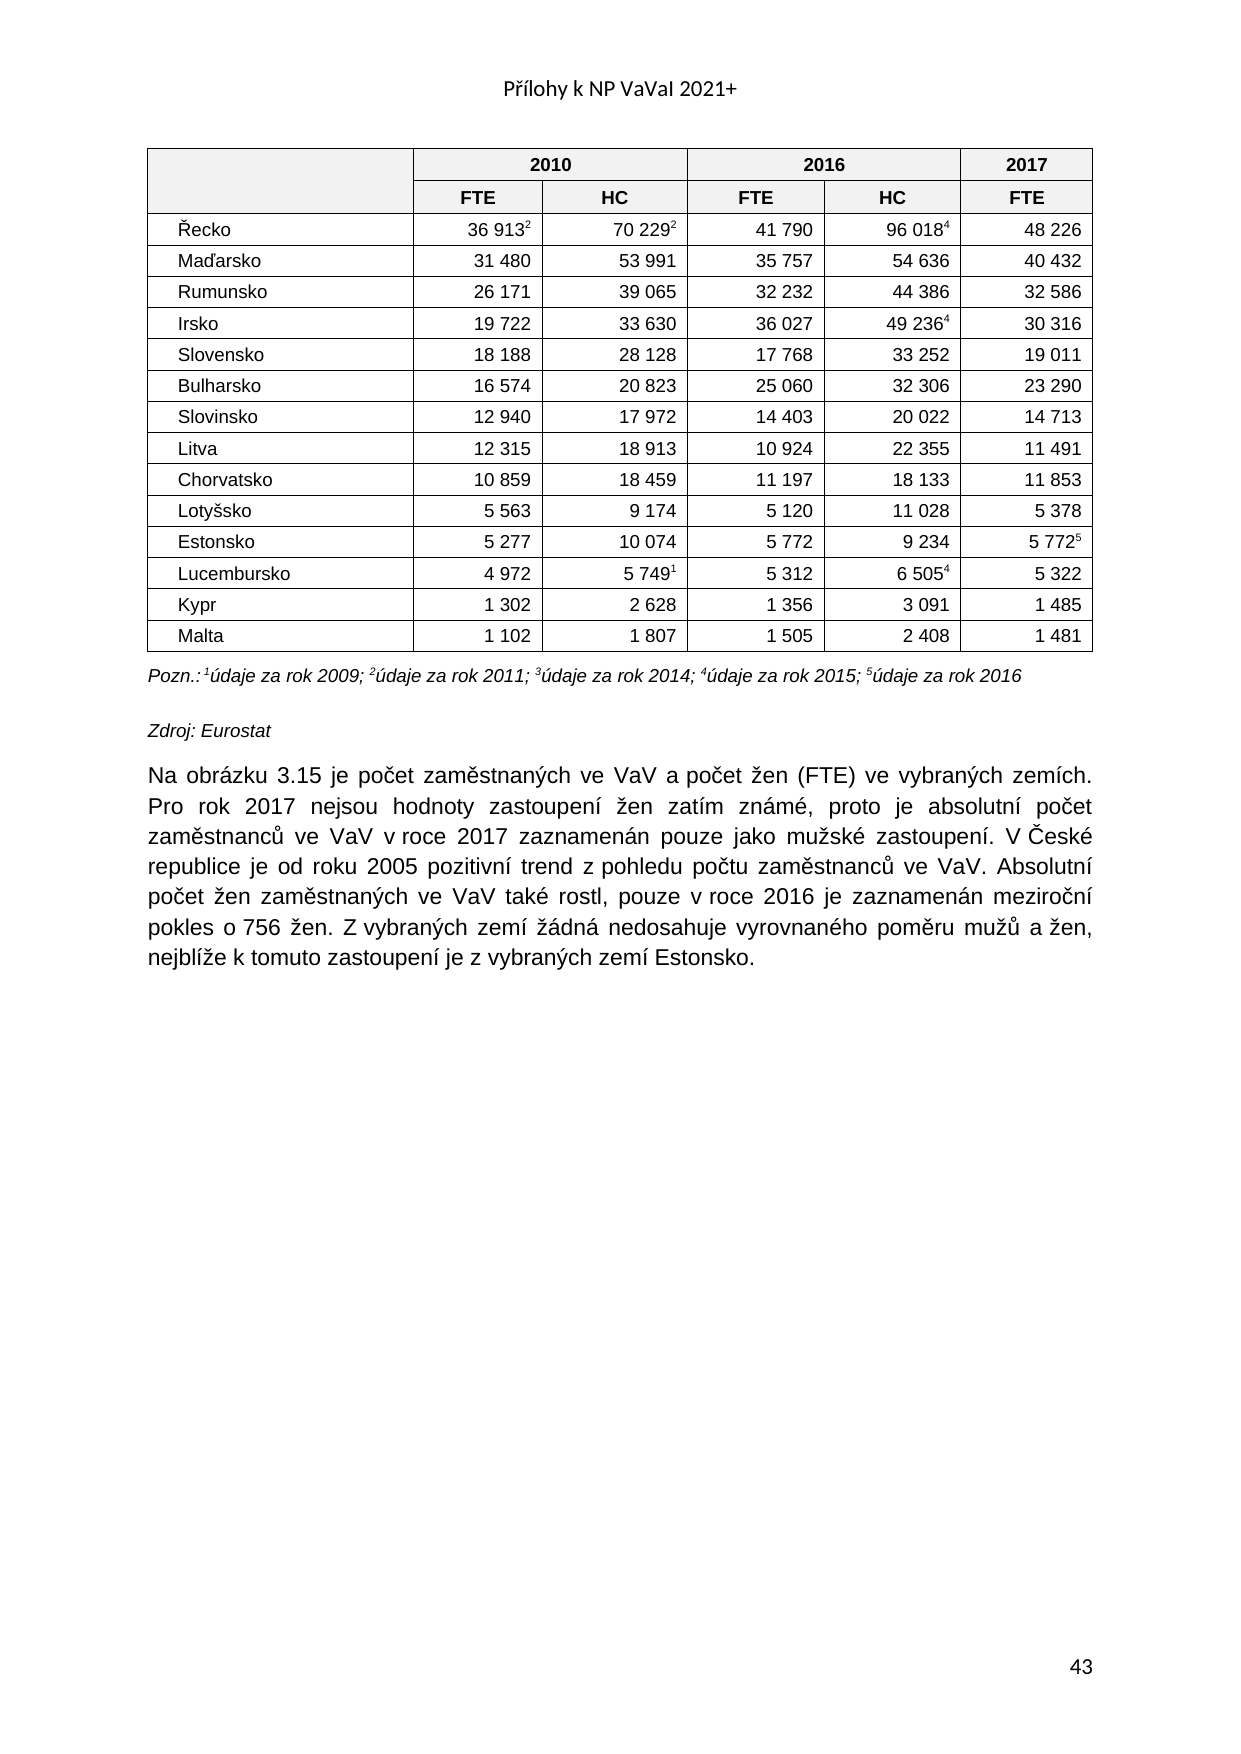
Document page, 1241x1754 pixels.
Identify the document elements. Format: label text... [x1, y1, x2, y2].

table_cell 30 316 [961, 308, 1092, 338]
table_cell 17 972 [543, 402, 687, 432]
table_cell 53 991 [543, 246, 687, 276]
table_cell 5 7491 [543, 558, 687, 588]
table_cell Chorvatsko [148, 464, 413, 494]
table_cell Bulharsko [148, 371, 413, 401]
table_cell 40 432 [961, 246, 1092, 276]
table_cell 11 197 [688, 464, 824, 494]
table_cell 33 252 [825, 339, 960, 369]
table_cell 16 574 [414, 371, 542, 401]
table_cell 5 7725 [961, 527, 1092, 557]
text Zdroj: Eurostat [148, 707, 1093, 742]
table_cell 3 091 [825, 589, 960, 619]
table_cell 18 913 [543, 433, 687, 463]
table_cell 32 232 [688, 277, 824, 307]
table_cell Řecko [148, 214, 413, 244]
table_cell 1 102 [414, 621, 542, 651]
table_header [148, 149, 413, 213]
table_header 2017 [961, 149, 1092, 180]
table_cell 41 790 [688, 214, 824, 244]
table_cell 12 940 [414, 402, 542, 432]
table_cell Kypr [148, 589, 413, 619]
table_cell 6 5054 [825, 558, 960, 588]
table_cell Irsko [148, 308, 413, 338]
table_cell 44 386 [825, 277, 960, 307]
table_cell Rumunsko [148, 277, 413, 307]
table_cell HC [543, 181, 687, 213]
table_cell 31 480 [414, 246, 542, 276]
table_cell 54 636 [825, 246, 960, 276]
table_cell 17 768 [688, 339, 824, 369]
table_cell Slovensko [148, 339, 413, 369]
table_cell 1 356 [688, 589, 824, 619]
table_cell 10 924 [688, 433, 824, 463]
table_cell FTE [414, 181, 542, 213]
table_cell 5 322 [961, 558, 1092, 588]
table_cell 18 459 [543, 464, 687, 494]
table_cell 5 563 [414, 496, 542, 526]
table_cell 5 120 [688, 496, 824, 526]
table_cell 18 188 [414, 339, 542, 369]
table_cell 32 306 [825, 371, 960, 401]
table_cell 5 277 [414, 527, 542, 557]
table_cell 11 028 [825, 496, 960, 526]
table_cell 49 2364 [825, 308, 960, 338]
table_cell 14 403 [688, 402, 824, 432]
table_cell Slovinsko [148, 402, 413, 432]
table_cell 70 2292 [543, 214, 687, 244]
table_cell 20 022 [825, 402, 960, 432]
table_cell 23 290 [961, 371, 1092, 401]
table_cell 33 630 [543, 308, 687, 338]
table_cell 5 772 [688, 527, 824, 557]
table_cell Lotyšsko [148, 496, 413, 526]
table_cell 96 0184 [825, 214, 960, 244]
table_cell 25 060 [688, 371, 824, 401]
table_header 2016 [688, 149, 960, 180]
table_cell 11 853 [961, 464, 1092, 494]
table_cell HC [825, 181, 960, 213]
table_cell 12 315 [414, 433, 542, 463]
table_cell 1 485 [961, 589, 1092, 619]
table_cell FTE [688, 181, 824, 213]
table_cell 2 408 [825, 621, 960, 651]
table_cell Litva [148, 433, 413, 463]
table_cell 1 481 [961, 621, 1092, 651]
table_cell 32 586 [961, 277, 1092, 307]
table_cell 4 972 [414, 558, 542, 588]
table_cell FTE [961, 181, 1092, 213]
table_cell Malta [148, 621, 413, 651]
table_cell 36 027 [688, 308, 824, 338]
table_cell 20 823 [543, 371, 687, 401]
table_cell 26 171 [414, 277, 542, 307]
text Na obrázku 3.15 je počet zaměstnaných ve VaV a počet žen (FTE) ve vybraných zemích. Pro rok 2017 nejsou hodnoty zastoupení žen zatím známé, proto je absolutní počet zaměstnanců ve VaV v roce 2017 zaznamenán pouze jako mužské zastoupení. V České republice je od roku 2005 pozitivní trend z pohledu počtu zaměstnanců ve VaV. Absolutní počet žen zaměstnaných ve VaV také rostl, pouze v roce 2016 je zaznamenán meziroční pokles o 756 žen. Z vybraných zemí žádná nedosahuje vyrovnaného poměru mužů a žen, nejblíže k tomuto zastoupení je z vybraných zemí Estonsko. [148, 762, 1093, 970]
text Pozn.: 1údaje za rok 2009; 2údaje za rok 2011; 3údaje za rok 2014; 4údaje za rok 2015; 5údaje za rok 2016 [148, 652, 1093, 686]
table_cell 48 226 [961, 214, 1092, 244]
table_cell 5 312 [688, 558, 824, 588]
table_cell 10 074 [543, 527, 687, 557]
table_cell 19 011 [961, 339, 1092, 369]
table_cell Estonsko [148, 527, 413, 557]
table_cell 19 722 [414, 308, 542, 338]
table_cell 14 713 [961, 402, 1092, 432]
table_cell 1 302 [414, 589, 542, 619]
table_cell 9 174 [543, 496, 687, 526]
table_cell 5 378 [961, 496, 1092, 526]
table_cell 18 133 [825, 464, 960, 494]
table_header 2010 [414, 149, 687, 180]
table_cell 22 355 [825, 433, 960, 463]
table_cell 10 859 [414, 464, 542, 494]
table_cell Maďarsko [148, 246, 413, 276]
table_cell 9 234 [825, 527, 960, 557]
table_cell 2 628 [543, 589, 687, 619]
table_cell 35 757 [688, 246, 824, 276]
table_cell 28 128 [543, 339, 687, 369]
table_cell 39 065 [543, 277, 687, 307]
table_cell 1 807 [543, 621, 687, 651]
table_cell 36 9132 [414, 214, 542, 244]
table_cell 11 491 [961, 433, 1092, 463]
table_cell Lucembursko [148, 558, 413, 588]
table_cell 1 505 [688, 621, 824, 651]
